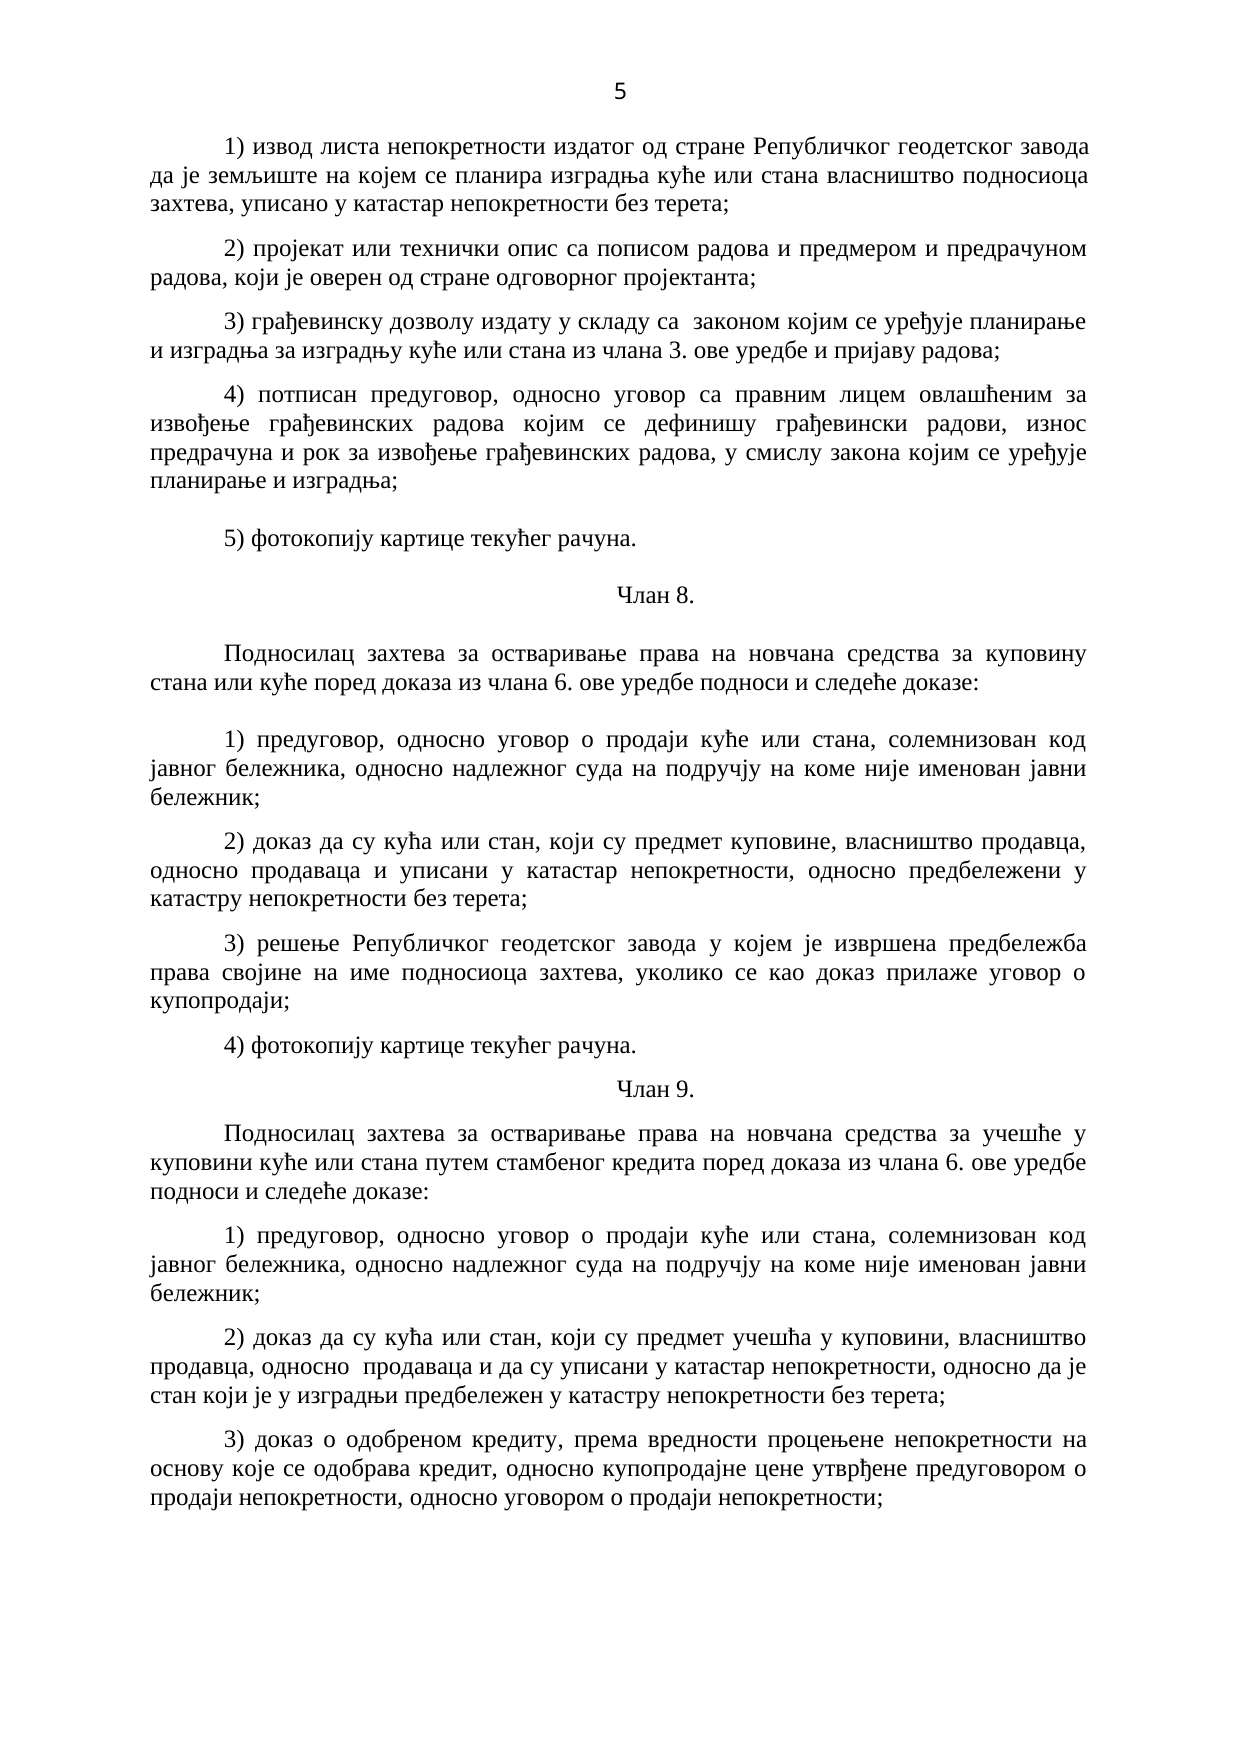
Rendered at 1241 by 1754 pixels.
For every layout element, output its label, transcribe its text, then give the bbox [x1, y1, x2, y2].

text 4) фотокопију картице текућег рачуна. [150, 1030, 1087, 1058]
text Члан 9. [150, 1074, 1087, 1103]
text 5) фотокопију картице текућег рачуна. [150, 523, 1087, 552]
text 3) грађевинску дозволу издату у складу са законом којим се уређује планирање и изградња за изградњу куће или стана из члана 3. ове уредбе и пријаву радова; [150, 306, 1087, 363]
text 2) доказ да су кућа или стан, који су предмет куповине, власништво продавца, односно продаваца и уписани у катастар непокретности, односно предбележени у катастру непокретности без терета; [150, 826, 1087, 912]
text 3) доказ о одобреном кредиту, према вредности процењене непокретности на основу које се одобрава кредит, односно купопродајне цене утврђене предуговором о продаји непокретности, односно уговором о продаји непокретности; [150, 1424, 1087, 1510]
text 3) решење Републичког геодетског завода у којем је извршена предбележба права својине на име подносиоца захтева, уколико се као доказ прилаже уговор о купопродаји; [150, 928, 1087, 1014]
text 1) извод листа непокретности издатог од стране Републичког геодетског завода да је земљиште на којем се планира изградња куће или стана власништво подносиоца захтева, уписано у катастар непокретности без терета; [150, 131, 1090, 217]
text Члан 8. [150, 580, 1087, 609]
text 1) предуговор, односно уговор о продаји куће или стана, солемнизован код јавног бележника, односно надлежног суда на подручју на коме није именован јавни бележник; [150, 1220, 1087, 1307]
text 2) пројекат или технички опис са пописом радова и предмером и предрачуном радова, који је оверен од стране одговорног пројектанта; [150, 233, 1087, 290]
text Подносилац захтева за остваривање права на новчана средства за учешће у куповини куће или стана путем стамбеног кредита поред доказа из члана 6. овe уредбе подноси и следеће доказе: [150, 1118, 1087, 1205]
text 1) предуговор, односно уговор о продаји куће или стана, солемнизован код јавног бележника, односно надлежног суда на подручју на коме није именован јавни бележник; [150, 724, 1087, 810]
text 2) доказ да су кућа или стан, који су предмет учешћа у куповини, власништво продавца, односно продаваца и да су уписани у катастар непокретности, односно да је стан који је у изградњи предбележен у катастру непокретности без терета; [150, 1322, 1087, 1408]
text Подносилац захтева за остваривање права на новчана средства за куповину стана или куће поред доказа из члана 6. овe уредбе подноси и следеће доказе: [150, 638, 1087, 695]
text 4) потписан предуговор, односно уговор са правним лицем овлашћеним за извођење грађевинских радова којим се дефинишу грађевински радови, износ предрачуна и рок за извођење грађевинских радова, у смислу закона којим се уређује планирање и изградња; [150, 379, 1087, 494]
